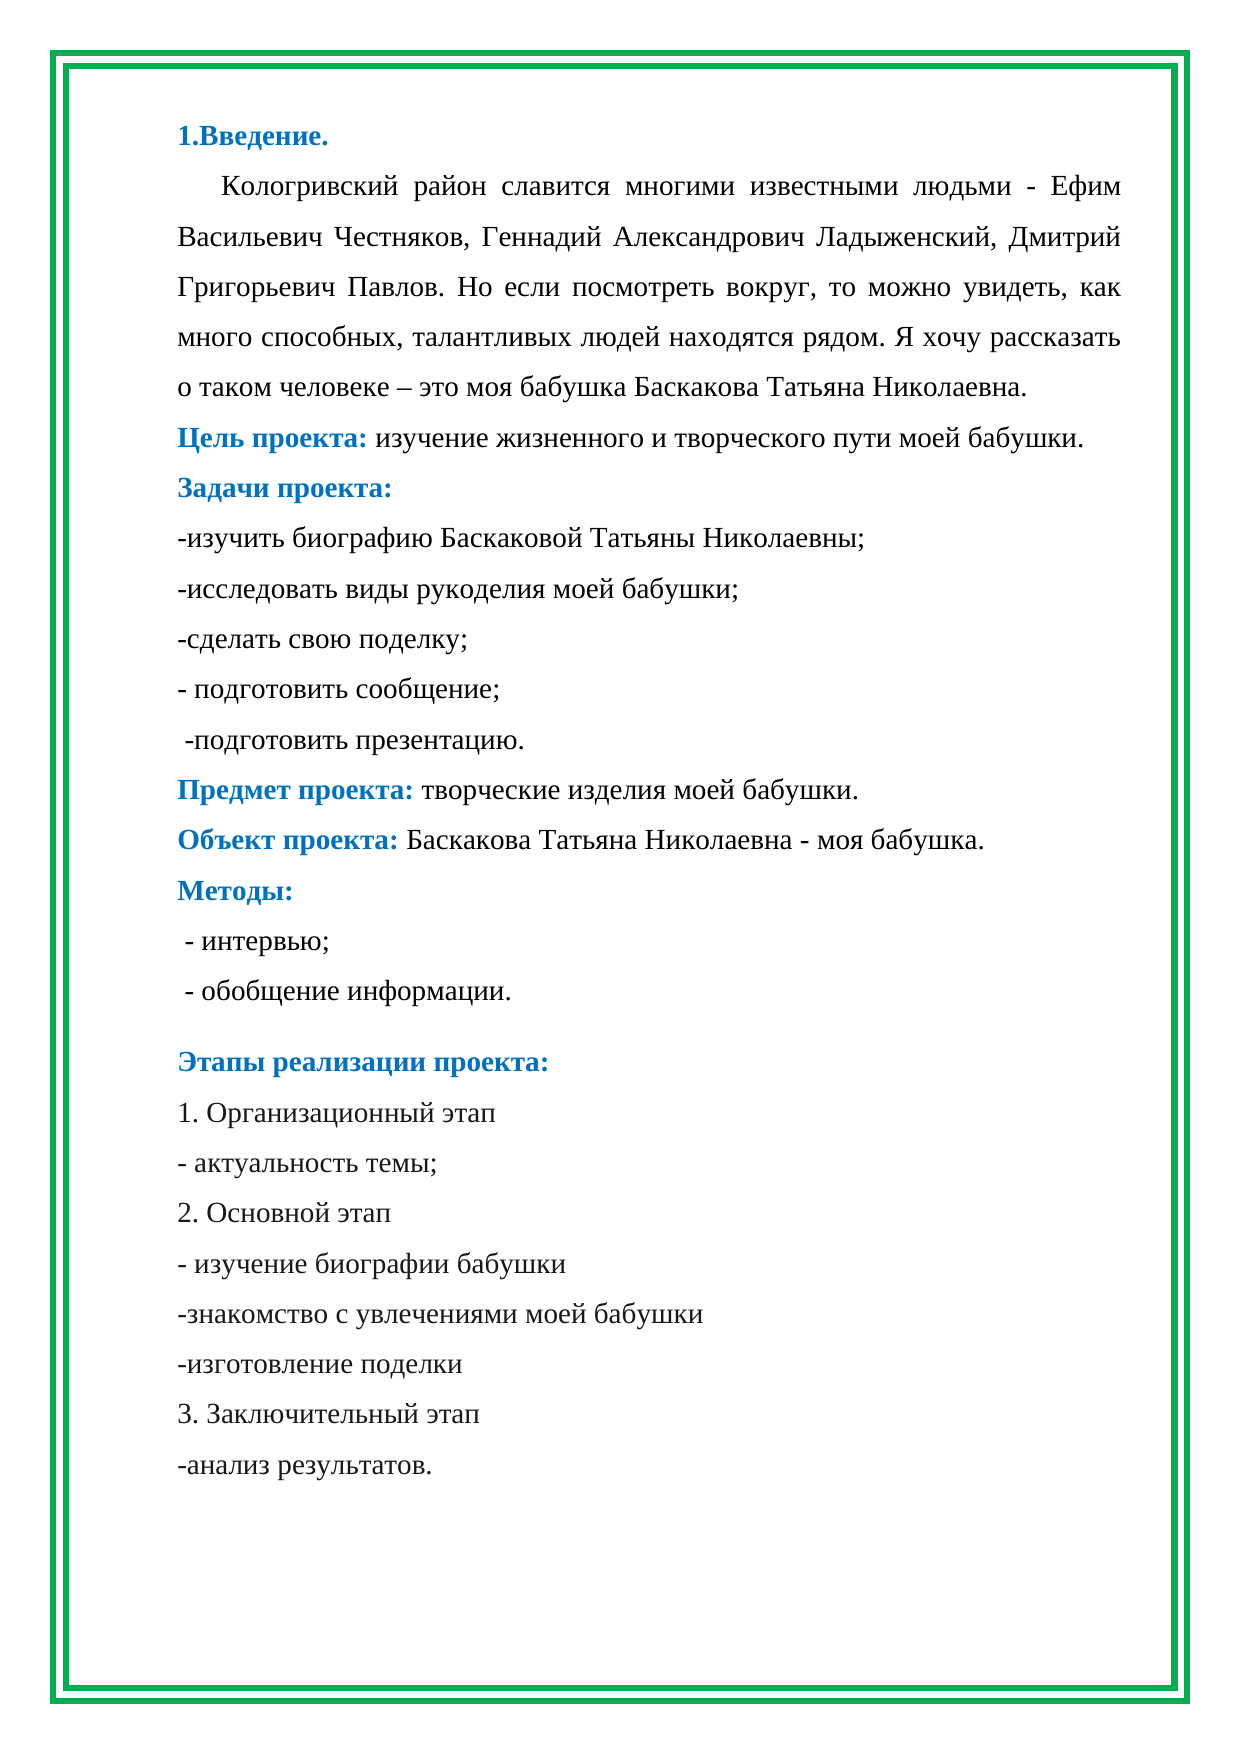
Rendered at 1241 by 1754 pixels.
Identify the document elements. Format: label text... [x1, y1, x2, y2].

text -исследовать виды рукоделия моей бабушки; [177, 571, 1122, 604]
text Объект проекта: Баскакова Татьяна Николаевна - моя бабушка. [177, 822, 1122, 856]
text - обобщение информации. [177, 973, 1122, 1007]
text - подготовить сообщение; [177, 671, 1122, 705]
text 3. Заключительный этап [177, 1397, 1122, 1430]
text 1.Введение. [177, 118, 1122, 152]
text 2. Основной этап [177, 1195, 1122, 1229]
text Кологривский район славится многими известными людьми - Ефим Васильевич Честняков, Геннадий Александрович Ладыженский, Дмитрий Григорьевич Павлов. Но если посмотреть вокруг, то можно увидеть, как много способных, талантливых людей находятся рядом. Я хочу рассказать о таком человеке – это моя бабушка Баскакова Татьяна Николаевна. [177, 168, 1122, 403]
text -анализ результатов. [177, 1447, 1122, 1481]
text -изучить биографию Баскаковой Татьяны Николаевны; [177, 521, 1122, 554]
text Цель проекта: изучение жизненного и творческого пути моей бабушки. [177, 420, 1122, 453]
text - интервью; [177, 923, 1122, 957]
text - изучение биографии бабушки [177, 1246, 1122, 1279]
text Предмет проекта: творческие изделия моей бабушки. [177, 772, 1122, 806]
text Задачи проекта: [177, 470, 1122, 504]
text -знакомство с увлечениями моей бабушки [177, 1296, 1122, 1329]
text Методы: [177, 873, 1122, 906]
text -изготовление поделки [177, 1346, 1122, 1380]
text Этапы реализации проекта: [177, 1044, 1122, 1078]
text - актуальность темы; [177, 1145, 1122, 1179]
text -подготовить презентацию. [177, 722, 1122, 755]
text 1. Организационный этап [177, 1095, 1122, 1128]
text -сделать свою поделку; [177, 621, 1122, 655]
